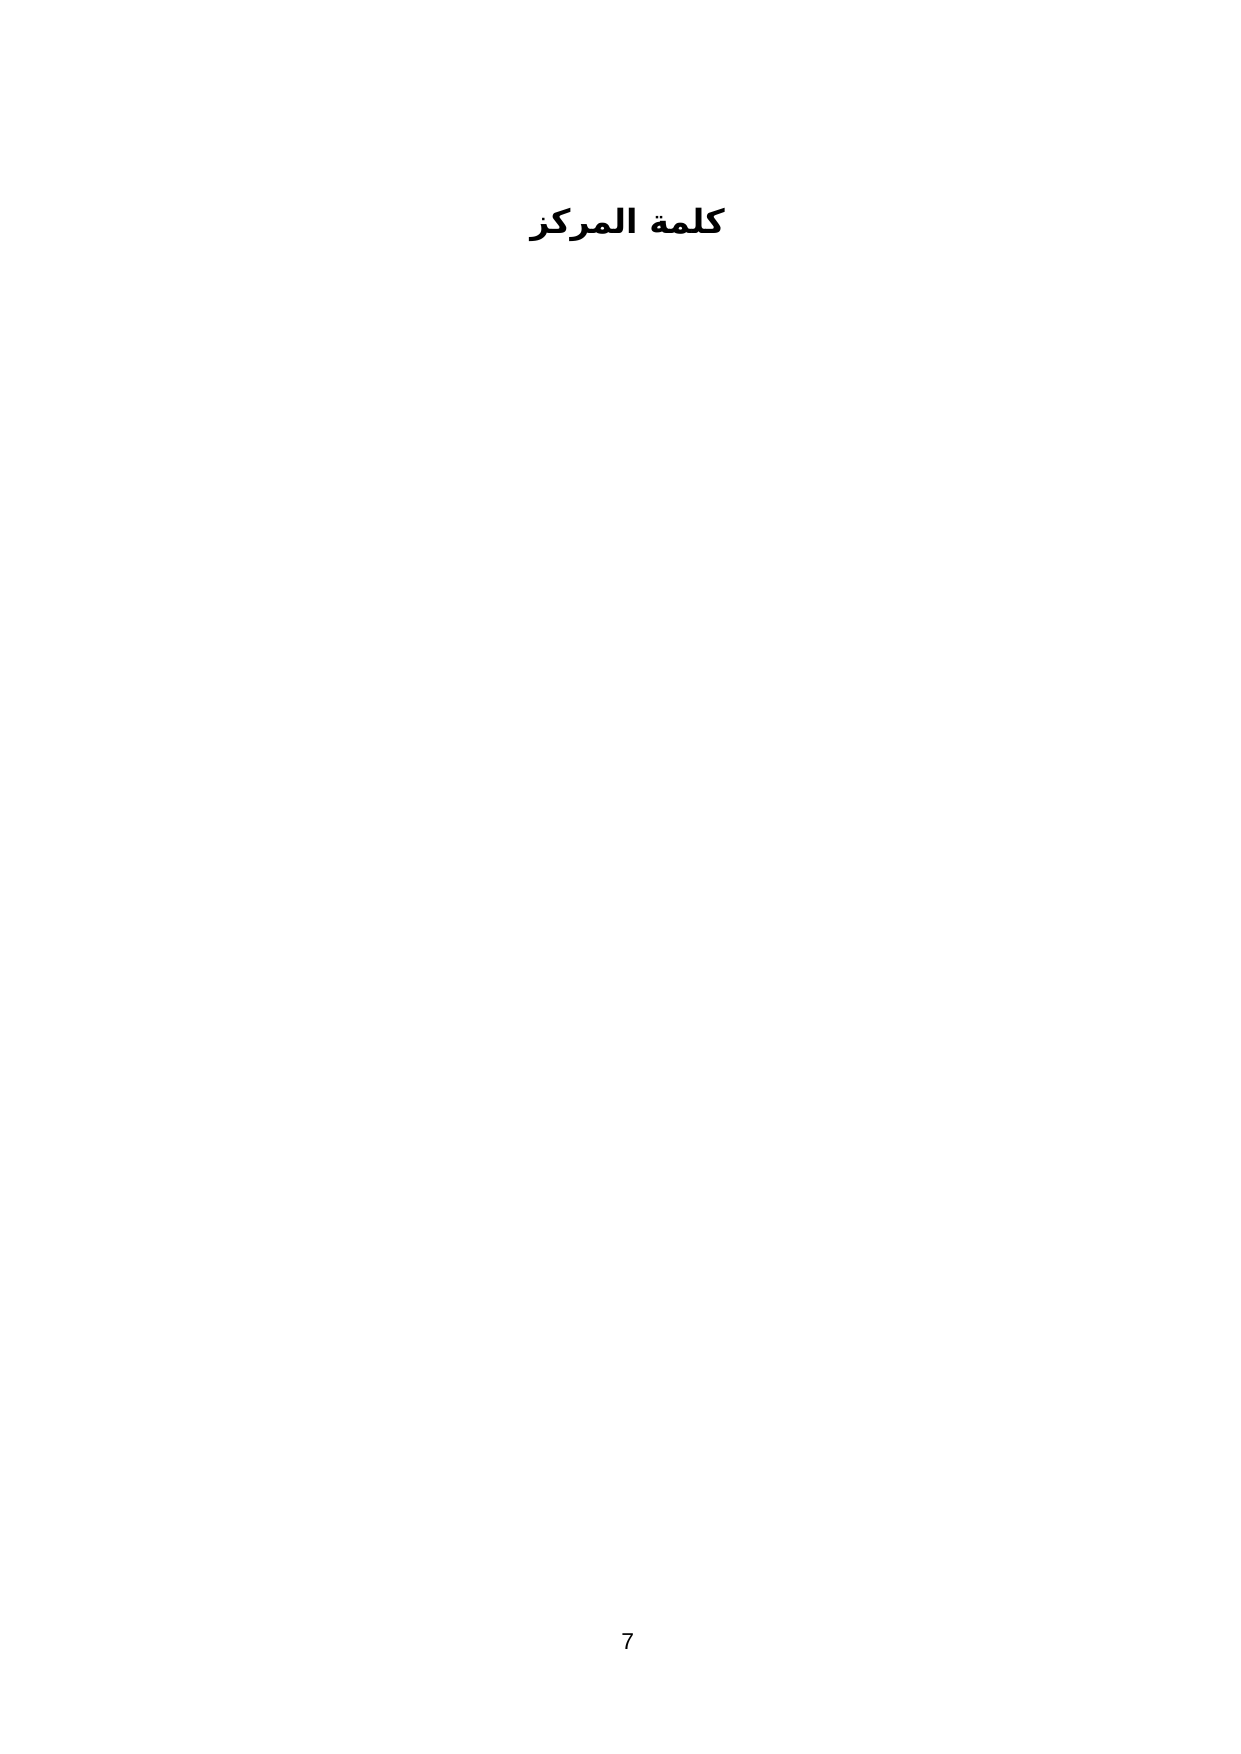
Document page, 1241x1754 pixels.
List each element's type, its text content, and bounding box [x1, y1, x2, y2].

text كلمة المركز [222, 202, 1033, 241]
